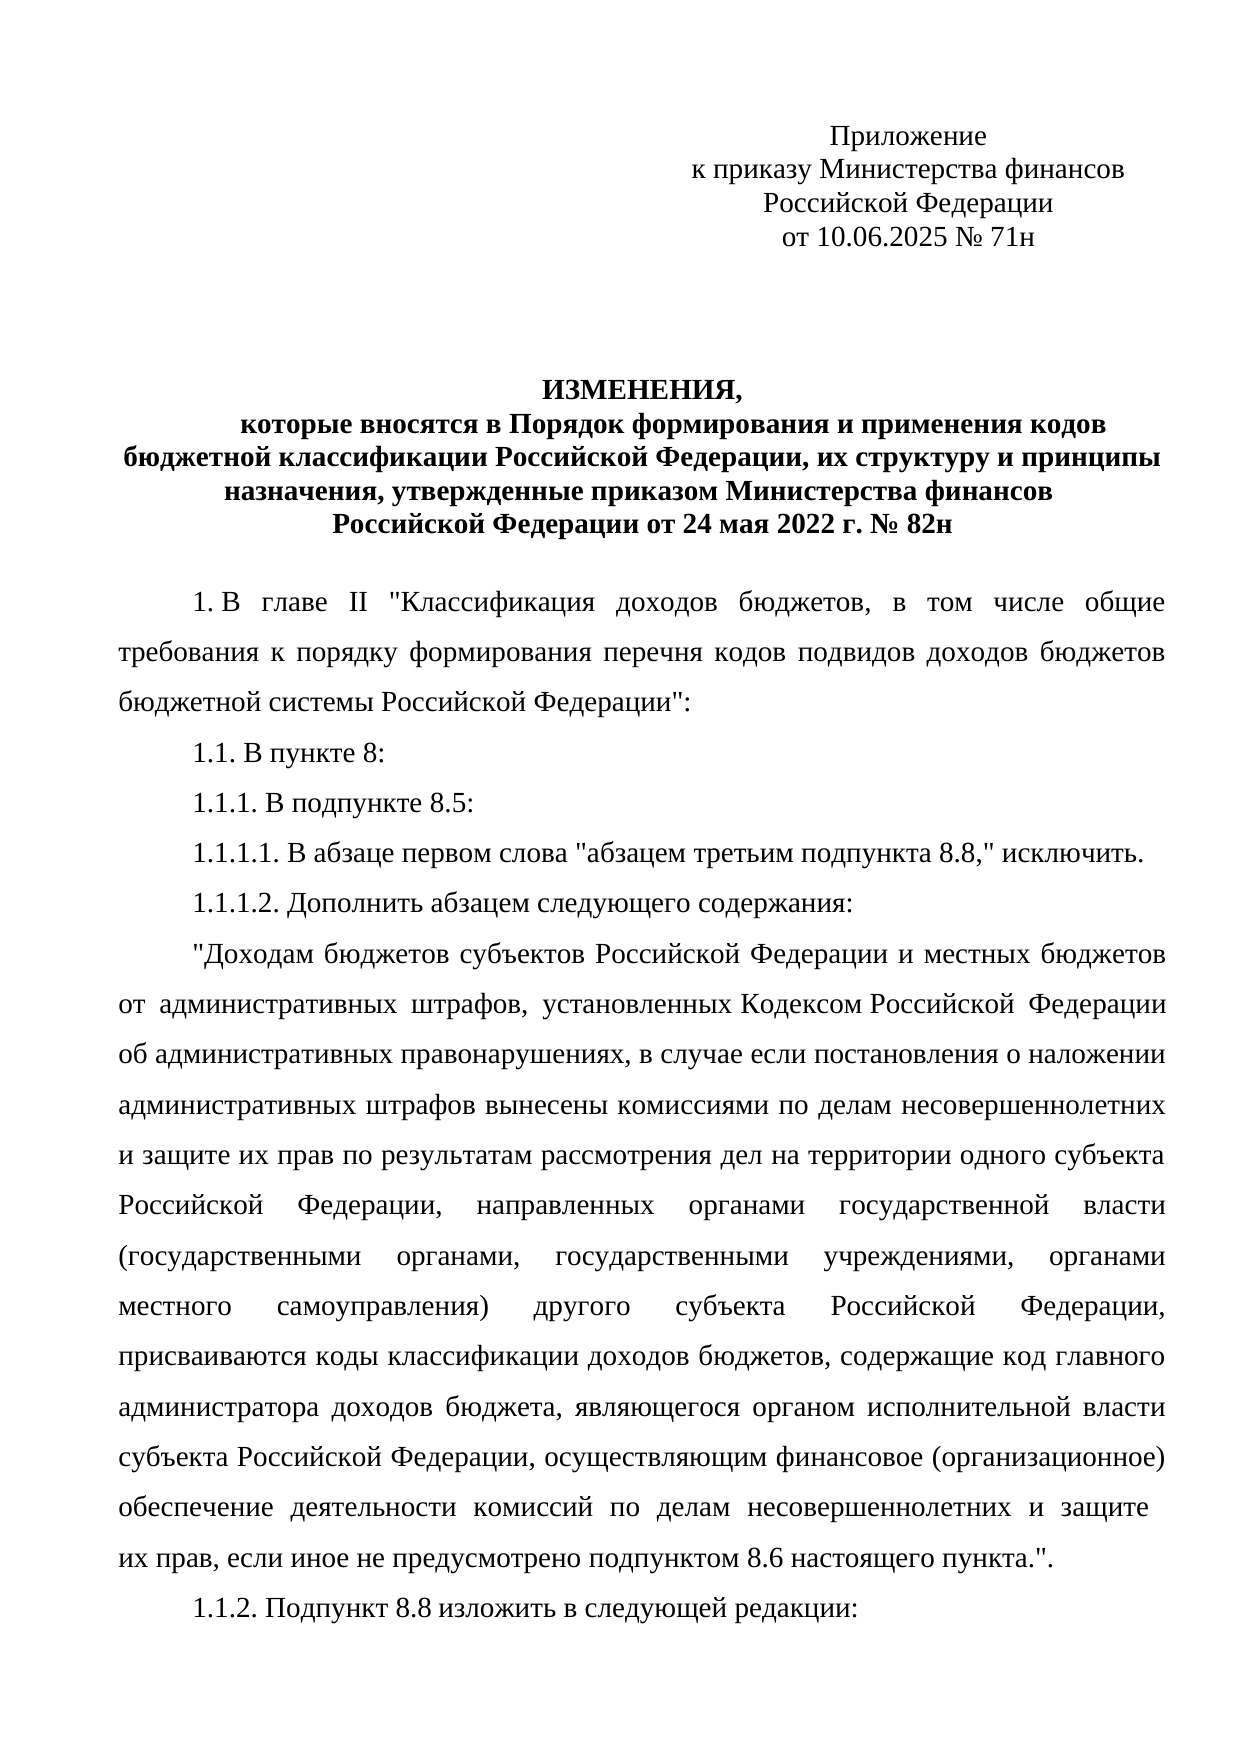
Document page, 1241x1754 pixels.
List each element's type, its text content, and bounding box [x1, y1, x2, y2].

text от 10.06.2025 № 71н [650, 219, 1167, 252]
list 1. В главе II "Классификация доходов бюджетов, в том числе общие требования к порядку формирования перечня кодов подвидов доходов бюджетов бюджетной системы Российской Федерации": [118, 584, 1167, 718]
text ИЗМЕНЕНИЯ, [118, 372, 1167, 406]
text Российской Федерации [650, 185, 1167, 219]
text Приложение [650, 118, 1167, 152]
list 1.1.1. В подпункте 8.5: [118, 785, 1167, 818]
text к приказу Министерства финансов [650, 152, 1167, 185]
list 1.1.1.1. В абзаце первом слова "абзацем третьим подпункта 8.8," исключить. [118, 835, 1167, 869]
list "Доходам бюджетов субъектов Российской Федерации и местных бюджетов от административных штрафов, установленных Кодексом Российской Федерации об административных правонарушениях, в случае если постановления о наложении административных штрафов вынесены комиссиями по делам несовершеннолетних и защите их прав по результатам рассмотрения дел на территории одного субъекта Российской Федерации, направленных органами государственной власти (государственными органами, государственными учреждениями, органами местного самоуправления) другого субъекта Российской Федерации, присваиваются коды классификации доходов бюджетов, содержащие код главного администратора доходов бюджета, являющегося органом исполнительной власти субъекта Российской Федерации, осуществляющим финансовое (организационное) обеспечение деятельности комиссий по делам несовершеннолетних и защите их прав, если иное не предусмотрено подпунктом 8.6 настоящего пункта.". [118, 936, 1167, 1573]
list 1.1.1.2. Дополнить абзацем следующего содержания: [118, 886, 1167, 919]
text которые вносятся в Порядок формирования и применения кодов бюджетной классификации Российской Федерации, их структуру и принципы назначения, утвержденные приказом Министерства финансов Российской Федерации от 24 мая 2022 г. № 82н [118, 406, 1167, 540]
list 1.1.2. Подпункт 8.8 изложить в следующей редакции: [118, 1590, 1167, 1623]
list 1.1. В пункте 8: [118, 735, 1167, 768]
